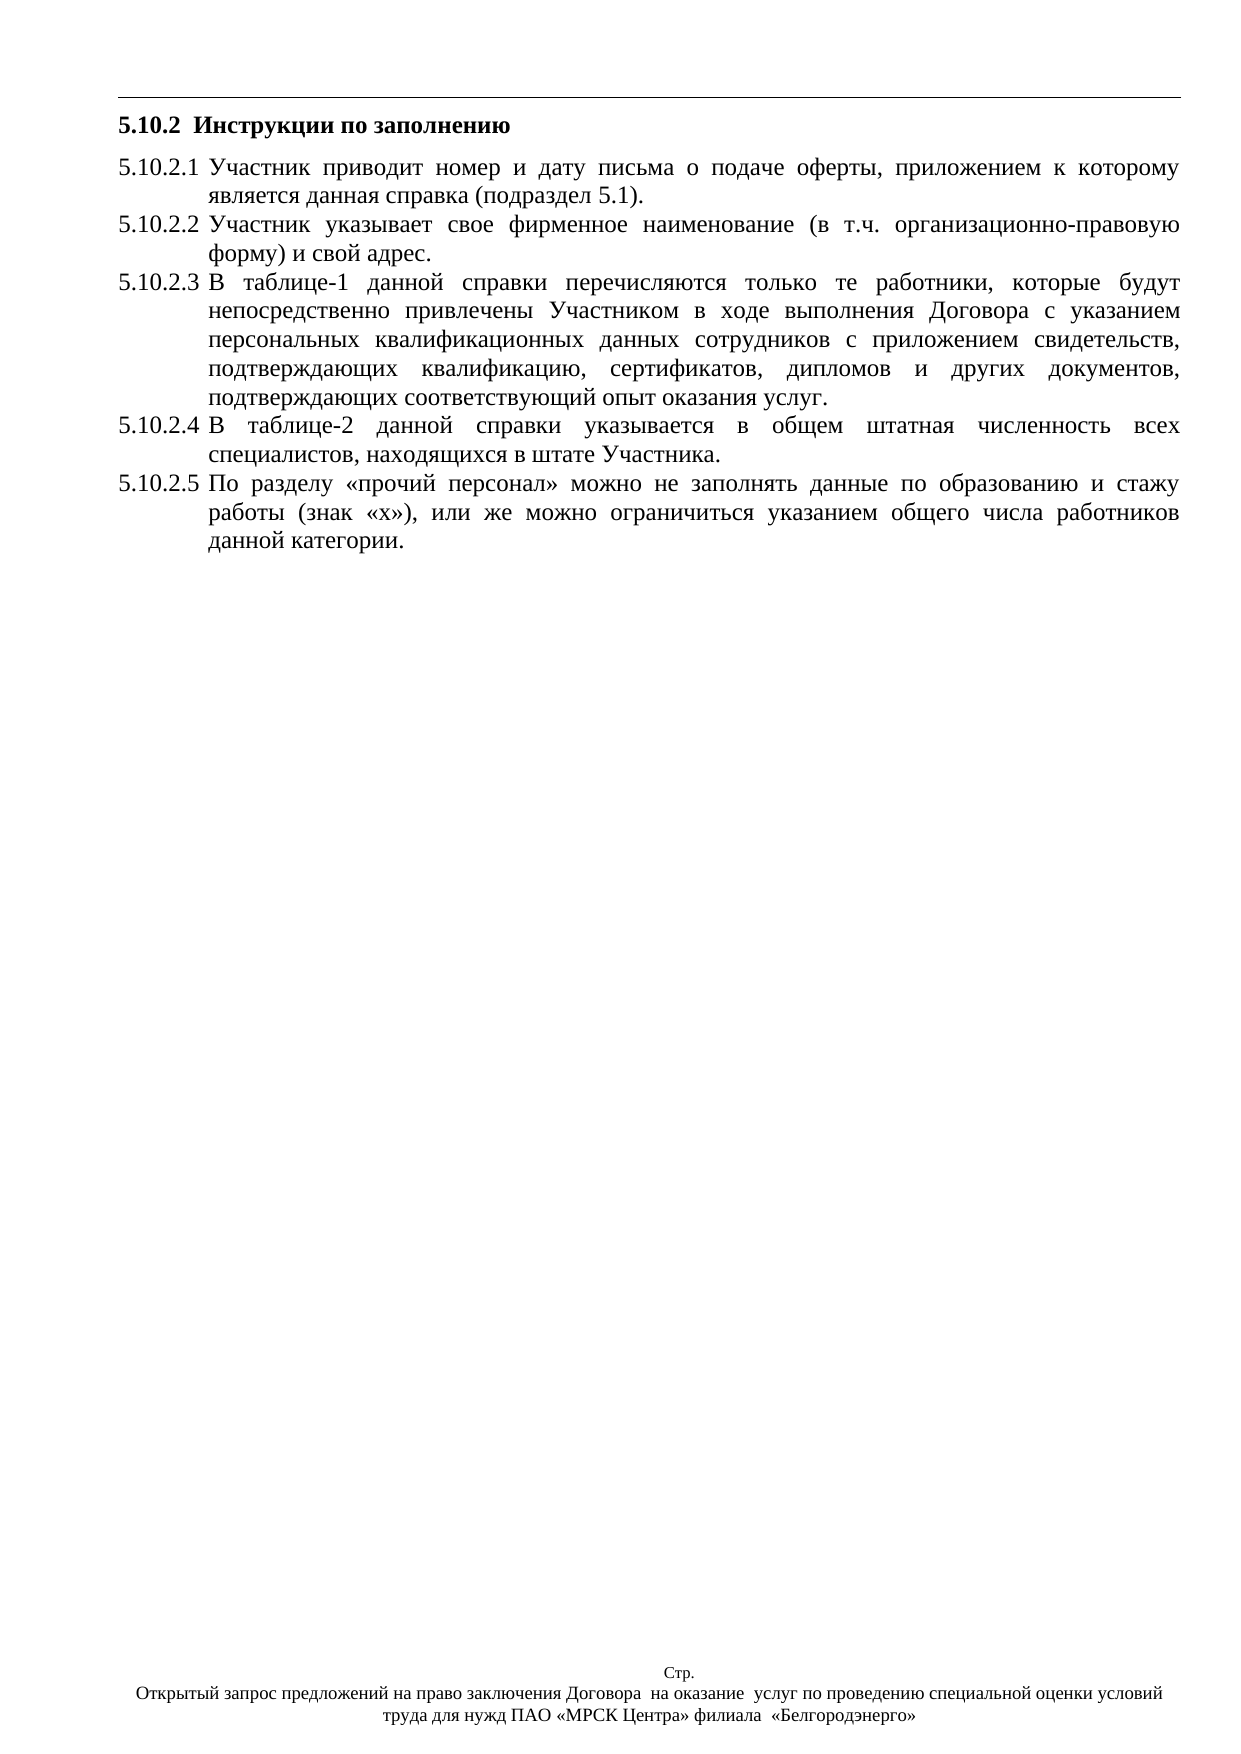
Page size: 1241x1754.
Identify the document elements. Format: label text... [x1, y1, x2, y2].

list В таблице-2 данной справки указывается в общем штатная численность всех специалистов, находящихся в штате Участника. [118, 411, 1181, 468]
list Участник приводит номер и дату письма о подаче оферты, приложением к которому является данная справка (подраздел 5.1). [118, 152, 1181, 209]
subtitle Инструкции по заполнению [118, 111, 1181, 139]
list Участник указывает свое фирменное наименование (в т.ч. организационно-правовую форму) и свой адрес. [118, 209, 1181, 267]
list В таблице-1 данной справки перечисляются только те работники, которые будут непосредственно привлечены Участником в ходе выполнения Договора с указанием персональных квалификационных данных сотрудников с приложением свидетельств, подтверждающих квалификацию, сертификатов, дипломов и других документов, подтверждающих соответствующий опыт оказания услуг. [118, 267, 1181, 411]
list По разделу «прочий персонал» можно не заполнять данные по образованию и стажу работы (знак «х»), или же можно ограничиться указанием общего числа работников данной категории. [118, 468, 1181, 554]
